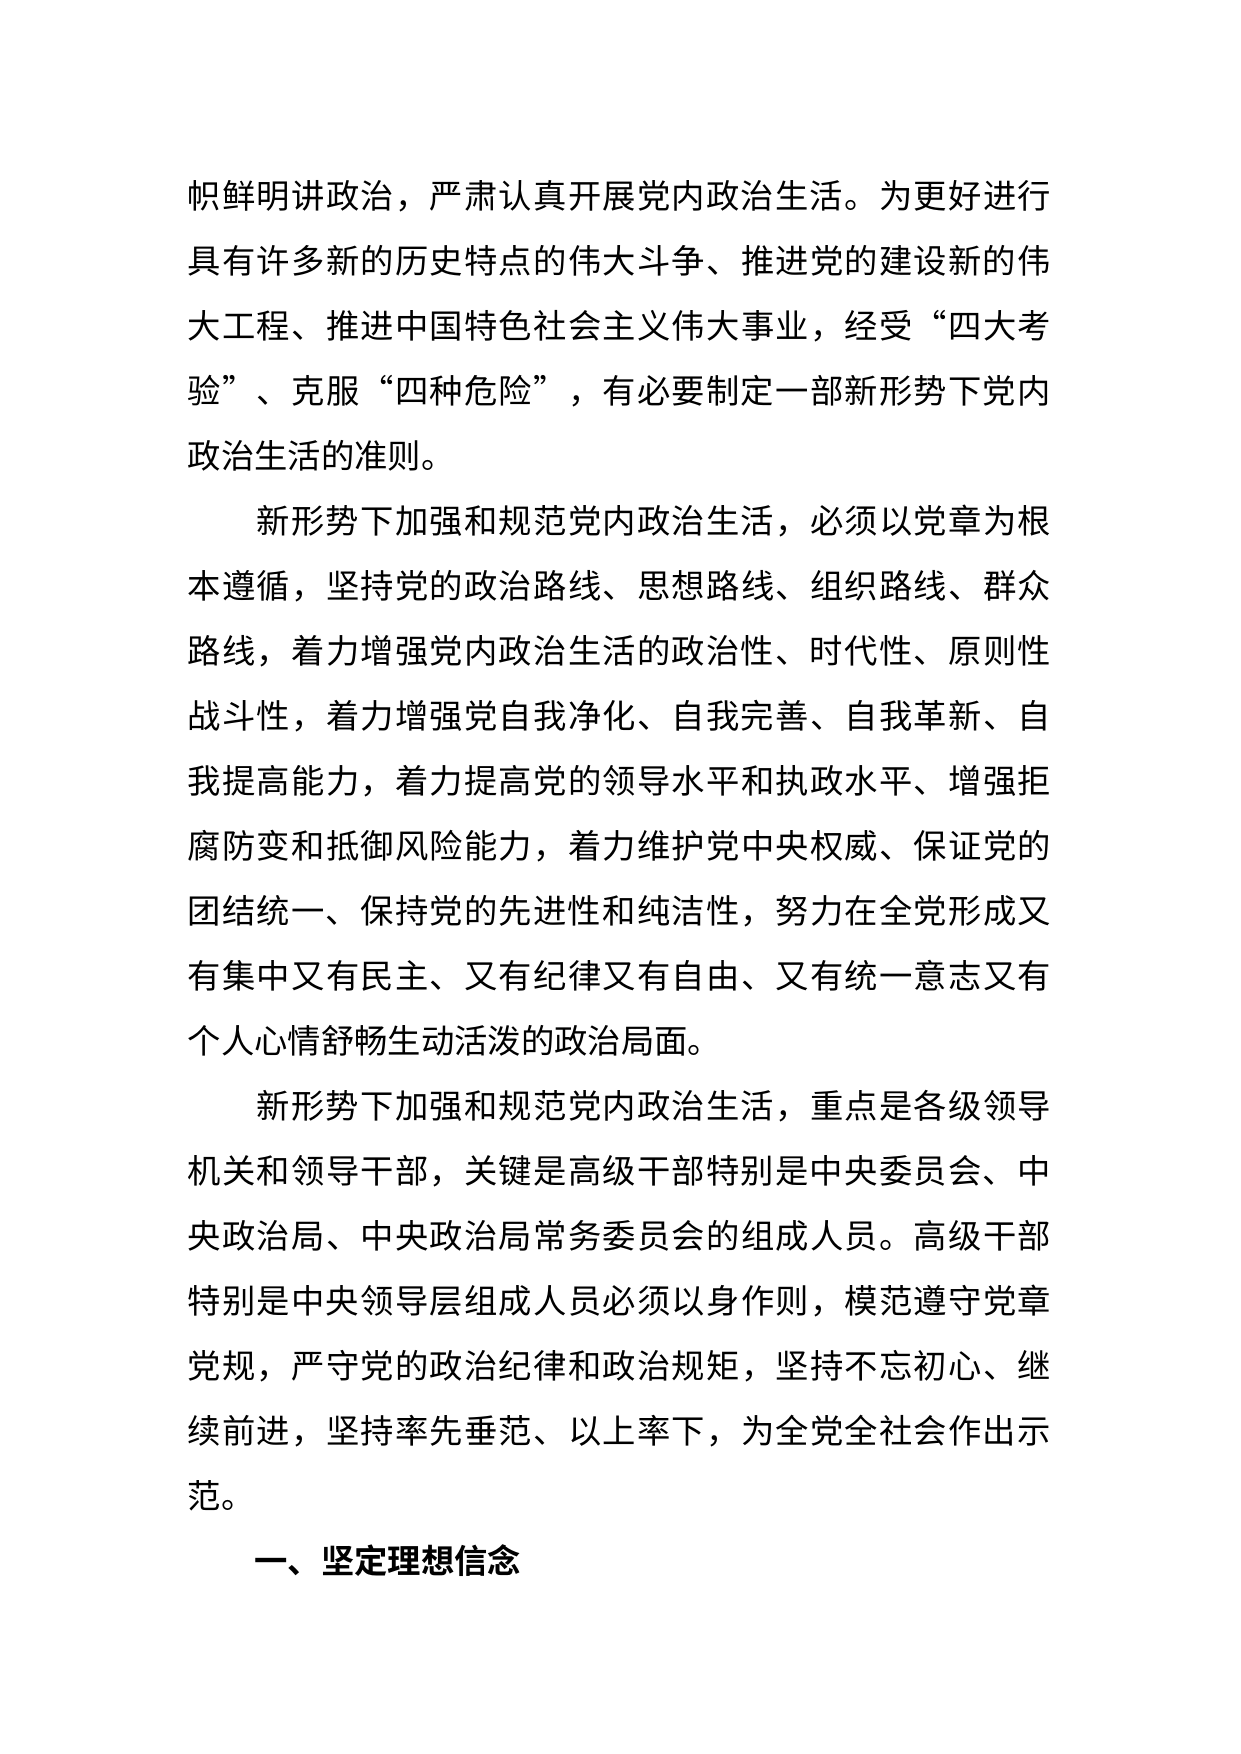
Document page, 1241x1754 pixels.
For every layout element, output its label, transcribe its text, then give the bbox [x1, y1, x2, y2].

text 新形势下加强和规范党内政治生活，重点是各级领导机关和领导干部，关键是高级干部特别是中央委员会、中央政治局、中央政治局常务委员会的组成人员。高级干部特别是中央领导层组成人员必须以身作则，模范遵守党章党规，严守党的政治纪律和政治规矩，坚持不忘初心、继续前进，坚持率先垂范、以上率下，为全党全社会作出示范。 [187, 1072, 1053, 1527]
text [187, 162, 1053, 487]
text 新形势下加强和规范党内政治生活，必须以党章为根本遵循，坚持党的政治路线、思想路线、组织路线、群众路线，着力增强党内政治生活的政治性、时代性、原则性、战斗性，着力增强党自我净化、自我完善、自我革新、自我提高能力，着力提高党的领导水平和执政水平、增强拒腐防变和抵御风险能力，着力维护党中央权威、保证党的团结统一、保持党的先进性和纯洁性，努力在全党形成又有集中又有民主、又有纪律又有自由、又有统一意志又有个人心情舒畅生动活泼的政治局面。 [187, 487, 1053, 1072]
text 一、坚定理想信念 [187, 1527, 1053, 1592]
